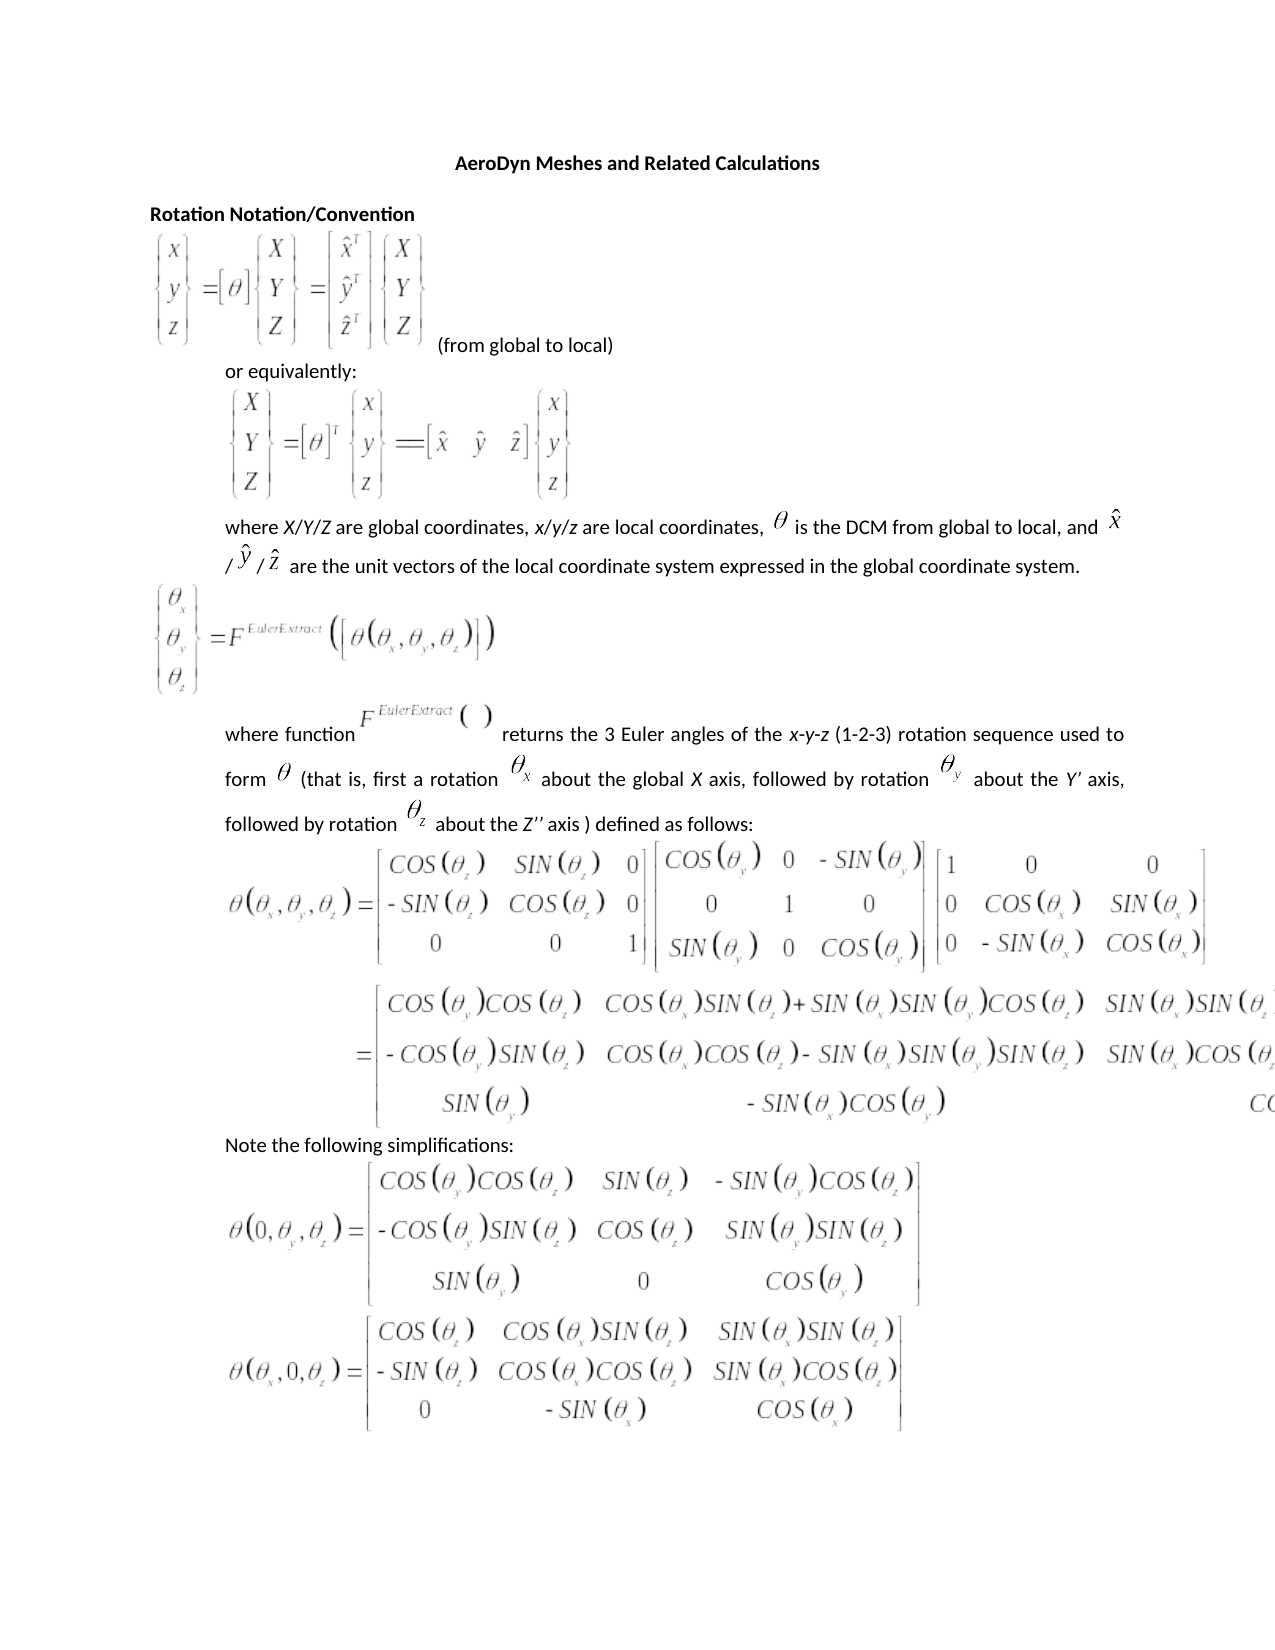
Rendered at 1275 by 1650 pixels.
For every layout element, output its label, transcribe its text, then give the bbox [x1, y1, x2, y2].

text (from global to local) [150, 226, 1125, 358]
text where function returns the 3 Euler angles of the x-y-z (1-2-3) rotation sequence used to form (that is, first a rotation about the global X axis, followed by rotation about the Y’ axis, followed by rotation about the Z’’ axis ) defined as follows: [225, 700, 1125, 837]
text AeroDyn Meshes and Related Calculations [150, 150, 1125, 175]
text Rotation Notation/Convention [150, 201, 1125, 226]
text where X/Y/Z are global coordinates, x/y/z are local coordinates, is the DCM from global to local, and // are the unit vectors of the local coordinate system expressed in the global coordinate system. [225, 504, 1125, 579]
text Note the following simplifications: [225, 837, 1125, 1157]
text or equivalently: [225, 358, 1125, 383]
